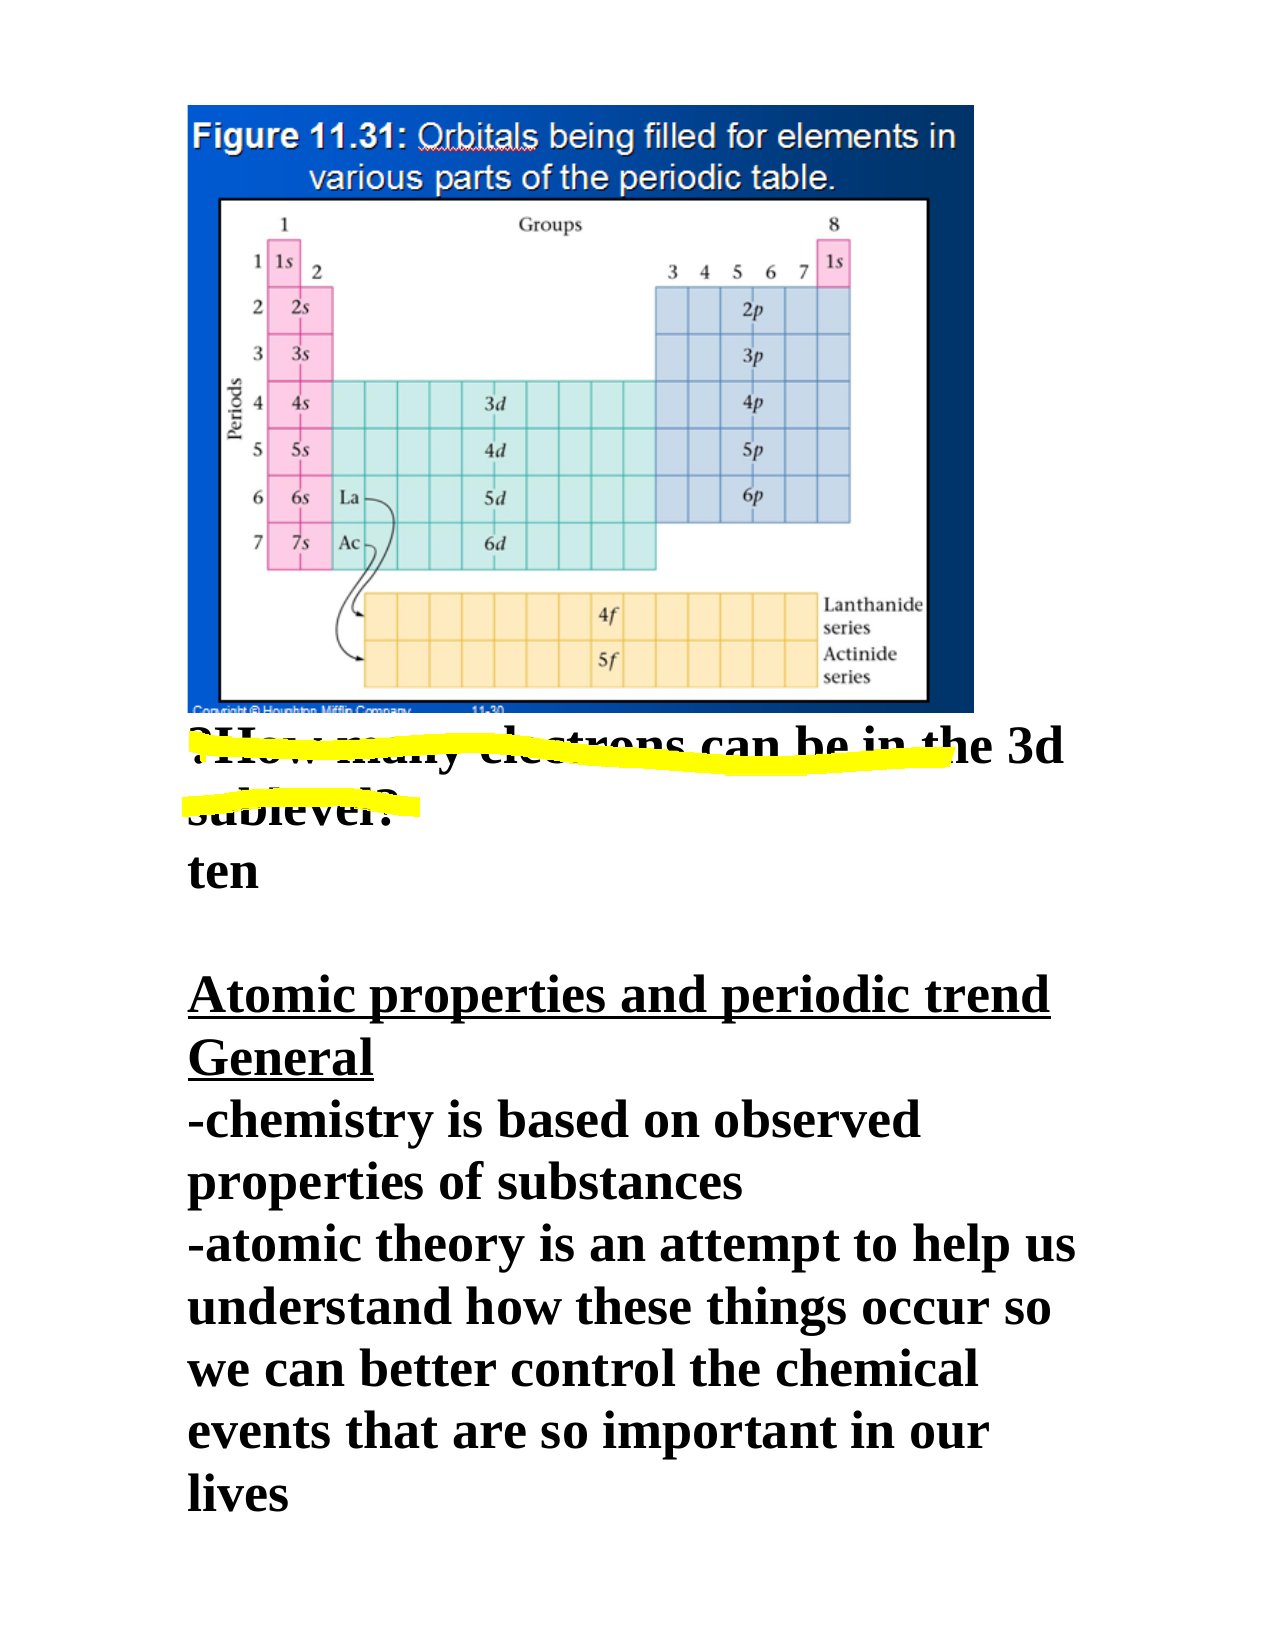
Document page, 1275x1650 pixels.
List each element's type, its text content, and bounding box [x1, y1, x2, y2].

text -atomic theory is an attempt to help us understand how these things occur so we can better control the chemical events that are so important in our lives [187, 1211, 1087, 1523]
picture [187, 105, 974, 713]
text General [187, 1024, 1087, 1087]
text ?How many electrons can be in the 3d sublevel? [187, 713, 1087, 837]
text ten [187, 837, 1087, 900]
text Atomic properties and periodic trend [187, 962, 1087, 1024]
text -chemistry is based on observed properties of substances [187, 1087, 1087, 1211]
